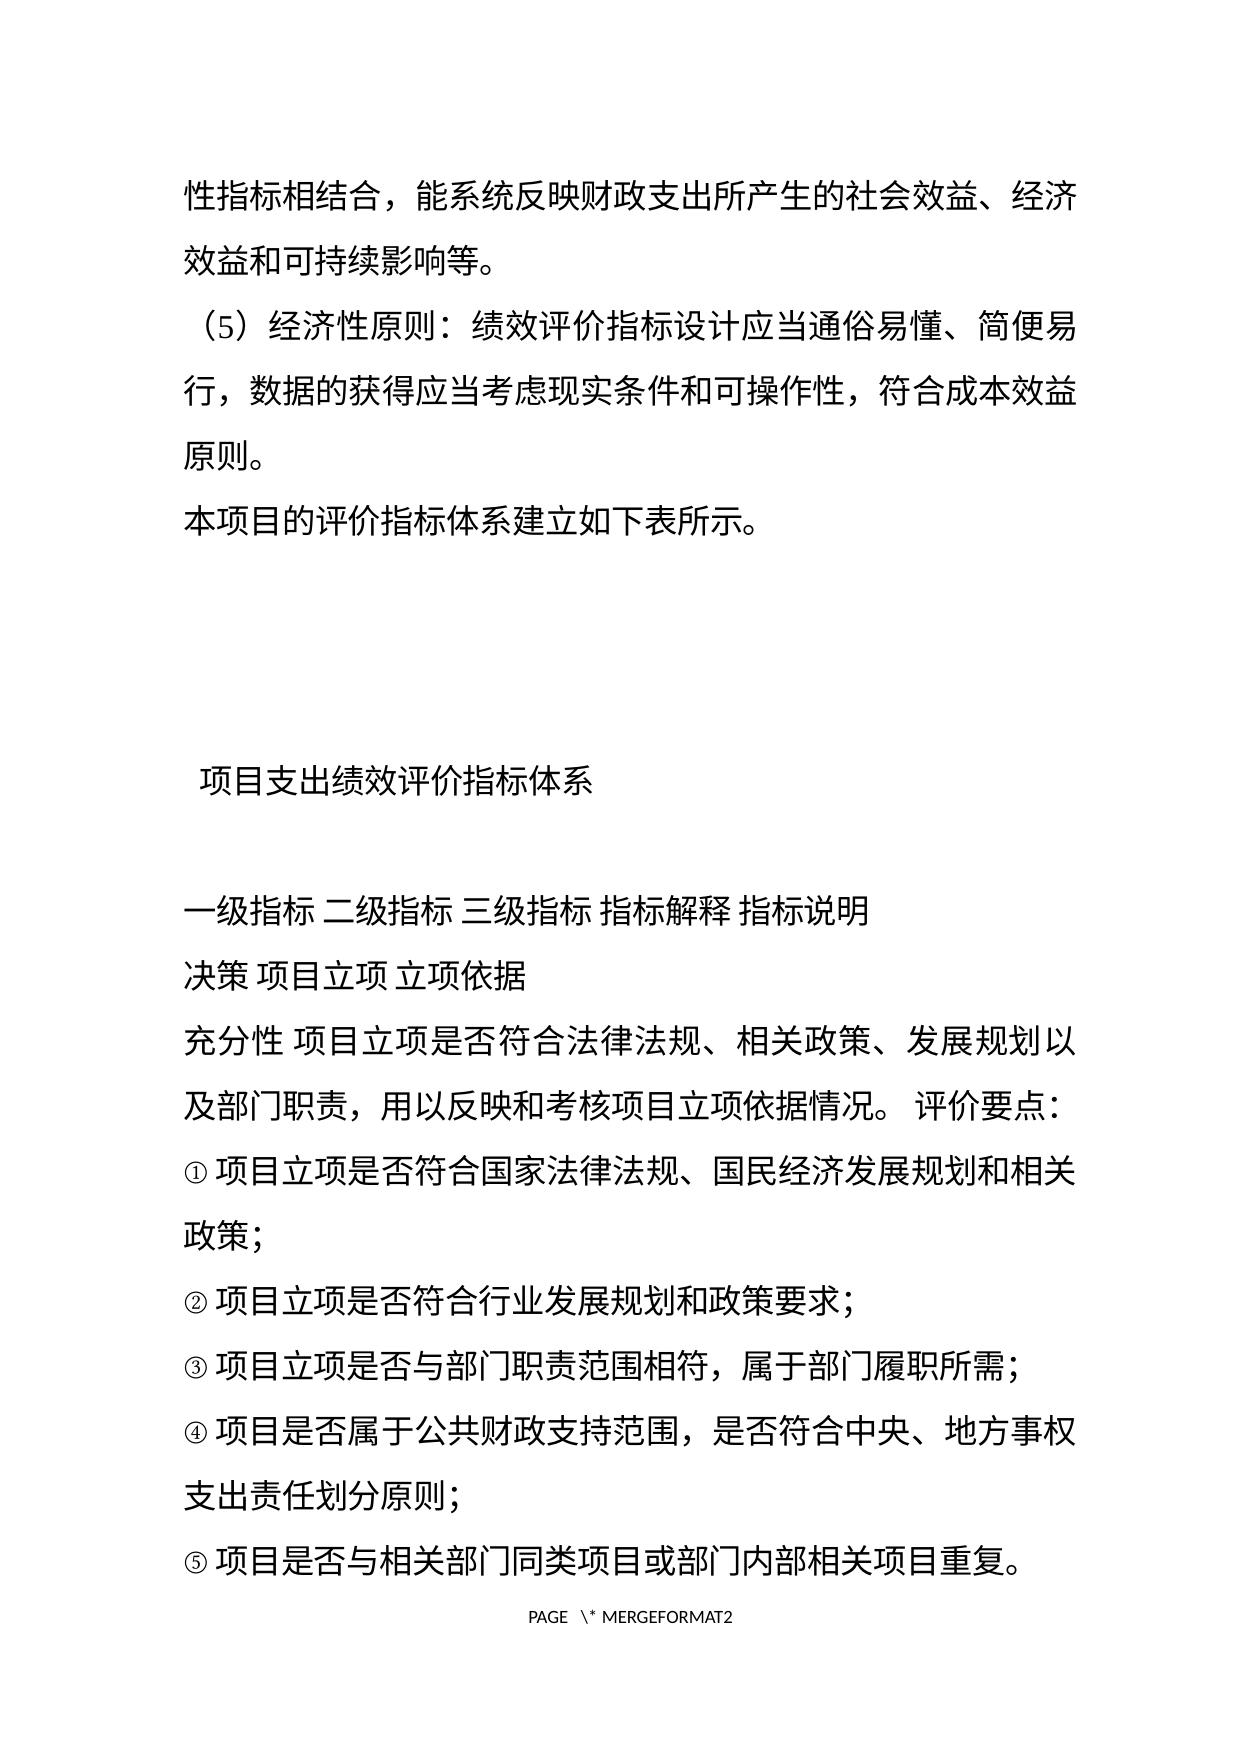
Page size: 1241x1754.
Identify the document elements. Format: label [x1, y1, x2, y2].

text [183, 812, 1078, 1592]
